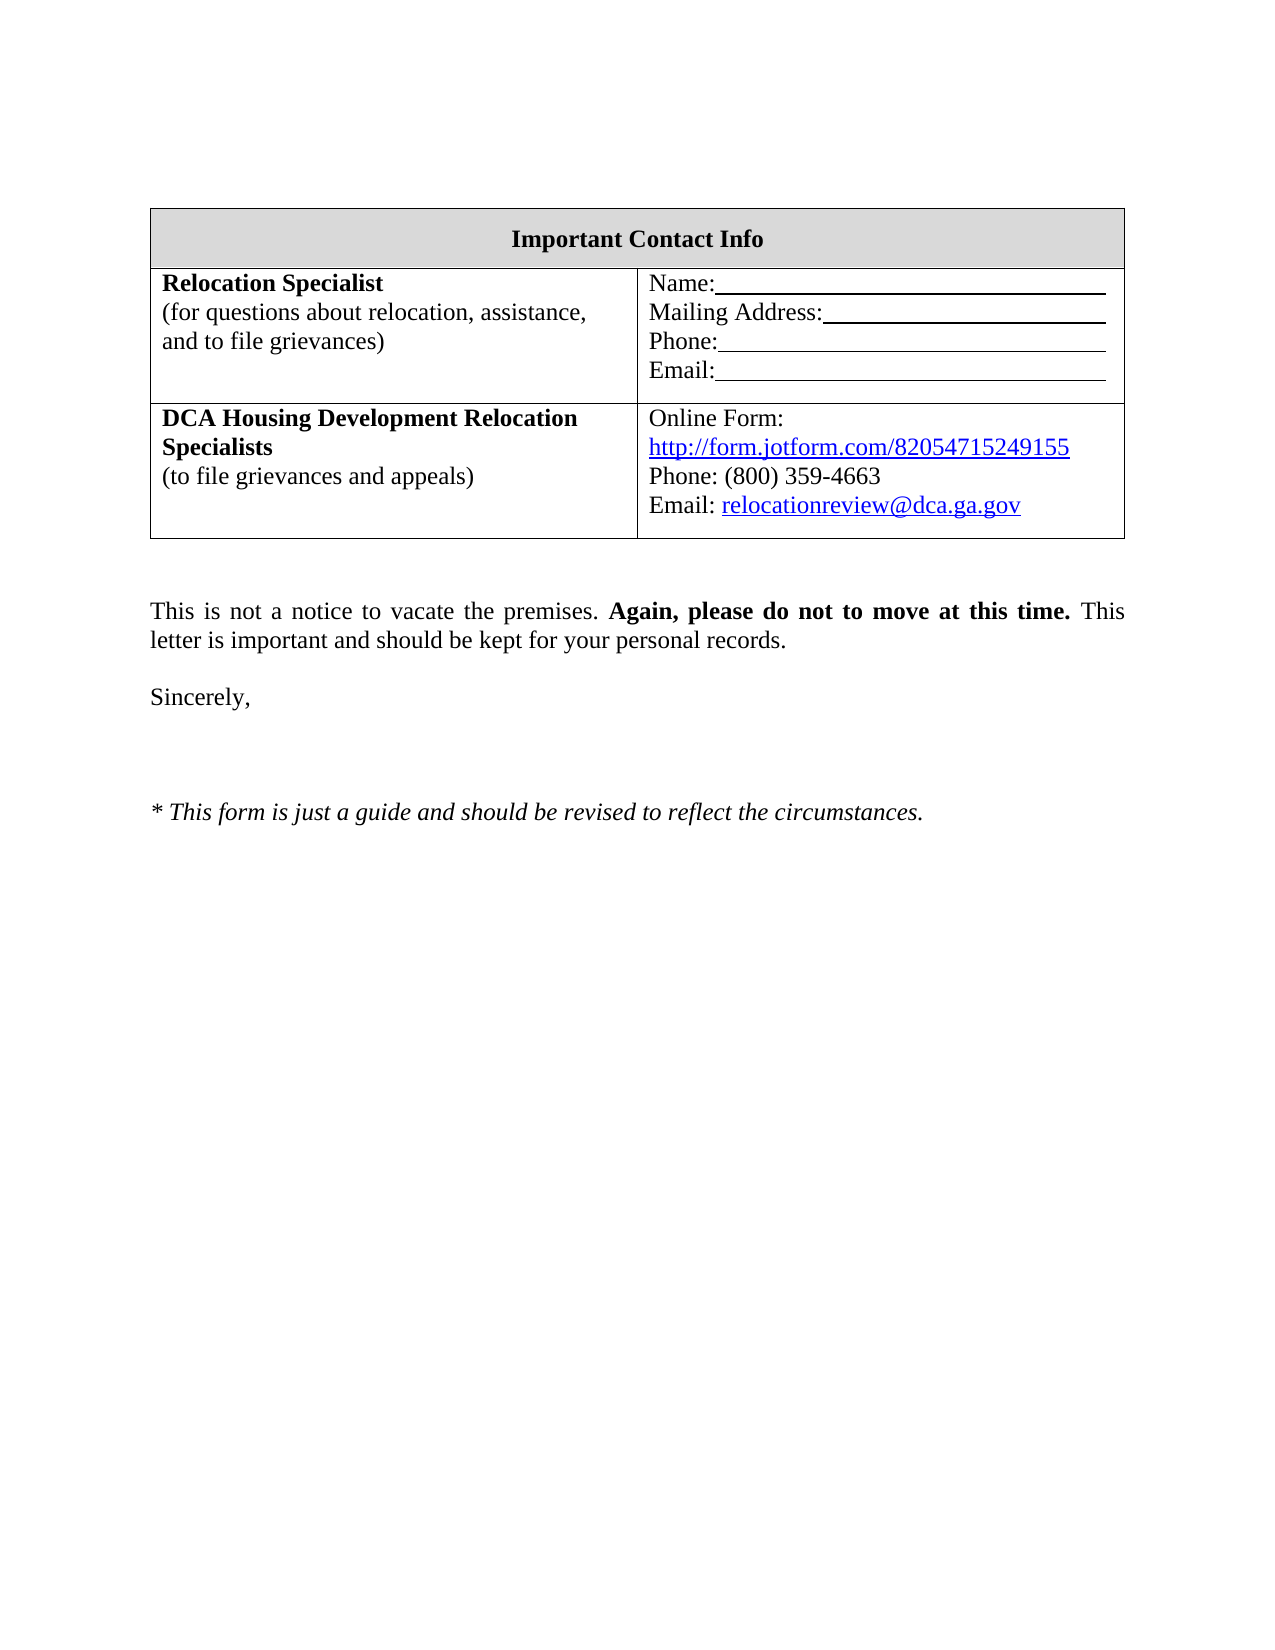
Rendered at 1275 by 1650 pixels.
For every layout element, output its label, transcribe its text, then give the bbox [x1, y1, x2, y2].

text This is not a notice to vacate the premises. Again, please do not to move at this time. This letter is important and should be kept for your personal records. [150, 596, 1125, 653]
table_cell Online Form: http://form.jotform.com/82054715249155 Phone: (800) 359-4663 Email: relocationreview@dca.ga.gov [638, 404, 1124, 537]
table_cell Name: Mailing Address: Phone: Email: [638, 269, 1124, 402]
table_cell Relocation Specialist (for questions about relocation, assistance, and to file grievances) [151, 269, 637, 402]
text Sincerely, [150, 682, 1125, 711]
table_header Important Contact Info [151, 209, 1124, 267]
text * This form is just a guide and should be revised to reflect the circumstances. [150, 797, 1125, 826]
table_cell DCA Housing Development Relocation Specialists (to file grievances and appeals) [151, 404, 637, 537]
